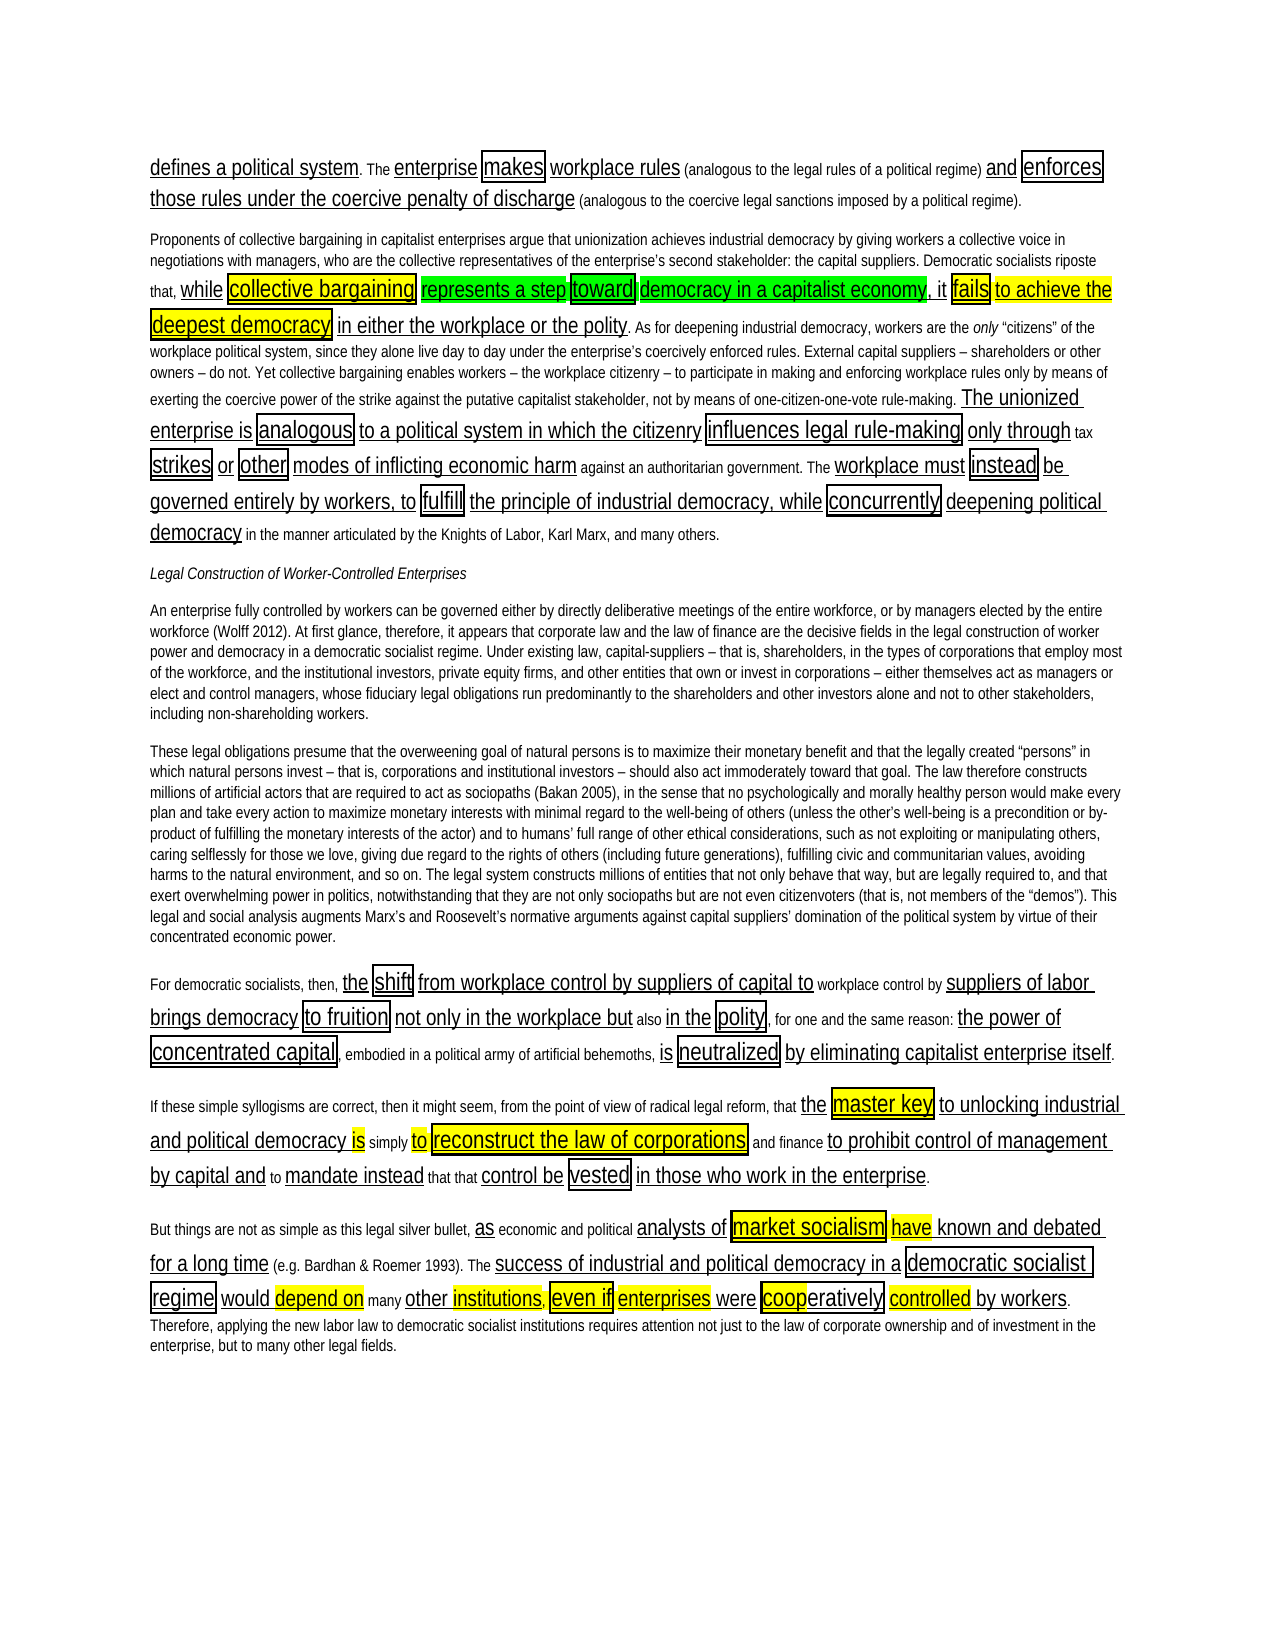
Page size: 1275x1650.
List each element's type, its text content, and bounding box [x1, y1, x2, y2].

text Legal Construction of Worker-Controlled Enterprises [150, 564, 1125, 583]
text These legal obligations presume that the overweening goal of natural persons is to maximize their monetary benefit and that the legally created “persons” in which natural persons invest – that is, corporations and institutional investors – should also act immoderately toward that goal. The law therefore constructs millions of artificial actors that are required to act as sociopaths (Bakan 2005), in the sense that no psychologically and morally healthy person would make every plan and take every action to maximize monetary interests with minimal regard to the well-being of others (unless the other’s well-being is a precondition or by-product of fulfilling the monetary interests of the actor) and to humans’ full range of other ethical considerations, such as not exploiting or manipulating others, caring selflessly for those we love, giving due regard to the rights of others (including future generations), fulfilling civic and communitarian values, avoiding harms to the natural environment, and so on. The legal system constructs millions of entities that not only behave that way, but are legally required to, and that exert overwhelming power in politics, notwithstanding that they are not only sociopaths but are not even citizenvoters (that is, not members of the “demos”). This legal and social analysis augments Marx’s and Roosevelt’s normative arguments against capital suppliers’ domination of the political system by virtue of their concentrated economic power. [150, 741, 1125, 946]
text An enterprise fully controlled by workers can be governed either by directly deliberative meetings of the entire workforce, or by managers elected by the entire workforce (Wolff 2012). At first glance, therefore, it appears that corporate law and the law of finance are the decisive fields in the legal construction of worker power and democracy in a democratic socialist regime. Under existing law, capital-suppliers – that is, shareholders, in the types of corporations that employ most of the workforce, and the institutional investors, private equity firms, and other entities that own or invest in corporations – either themselves act as managers or elect and control managers, whose fiduciary legal obligations run predominantly to the shareholders and other investors alone and not to other stakeholders, including non-shareholding workers. [150, 601, 1125, 723]
text For democratic socialists, then, the shift from workplace control by suppliers of capital to workplace control by suppliers of labor brings democracy to fruition not only in the workplace but also in the polity, for one and the same reason: the power of concentrated capital, embodied in a political army of artificial behemoths, is neutralized by eliminating capitalist enterprise itself. [150, 964, 1125, 1068]
text But things are not as simple as this legal silver bullet, as economic and political analysts of market socialism have known and debated for a long time (e.g. Bardhan & Roemer 1993). The success of industrial and political democracy in a democratic socialist regime would depend on many other institutions, even if enterprises were cooperatively controlled by workers. Therefore, applying the new labor law to democratic socialist institutions requires attention not just to the law of corporate ownership and of investment in the enterprise, but to many other legal fields. [150, 1210, 1125, 1355]
text Proponents of collective bargaining in capitalist enterprises argue that unionization achieves industrial democracy by giving workers a collective voice in negotiations with managers, who are the collective representatives of the enterprise’s second stakeholder: the capital suppliers. Democratic socialists riposte that, while collective bargaining represents a step toward democracy in a capitalist economy, it fails to achieve the deepest democracy in either the workplace or the polity. As for deepening industrial democracy, workers are the only “citizens” of the workplace political system, since they alone live day to day under the enterprise’s coercively enforced rules. External capital suppliers – shareholders or other owners – do not. Yet collective bargaining enables workers – the workplace citizenry – to participate in making and enforcing workplace rules only by means of exerting the coercive power of the strike against the putative capitalist stakeholder, not by means of one-citizen-one-vote rule-making. The unionized enterprise is analogous to a political system in which the citizenry influences legal rule-making only through tax strikes or other modes of inflicting economic harm against an authoritarian government. The workplace must instead be governed entirely by workers, to fulfill the principle of industrial democracy, while concurrently deepening political democracy in the manner articulated by the Knights of Labor, Karl Marx, and many others. [150, 230, 1125, 545]
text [150, 150, 1125, 211]
text If these simple syllogisms are correct, then it might seem, from the point of view of radical legal reform, that the master key to unlocking industrial and political democracy is simply to reconstruct the law of corporations and finance to prohibit control of management by capital and to mandate instead that that control be vested in those who work in the enterprise. [150, 1087, 1125, 1191]
